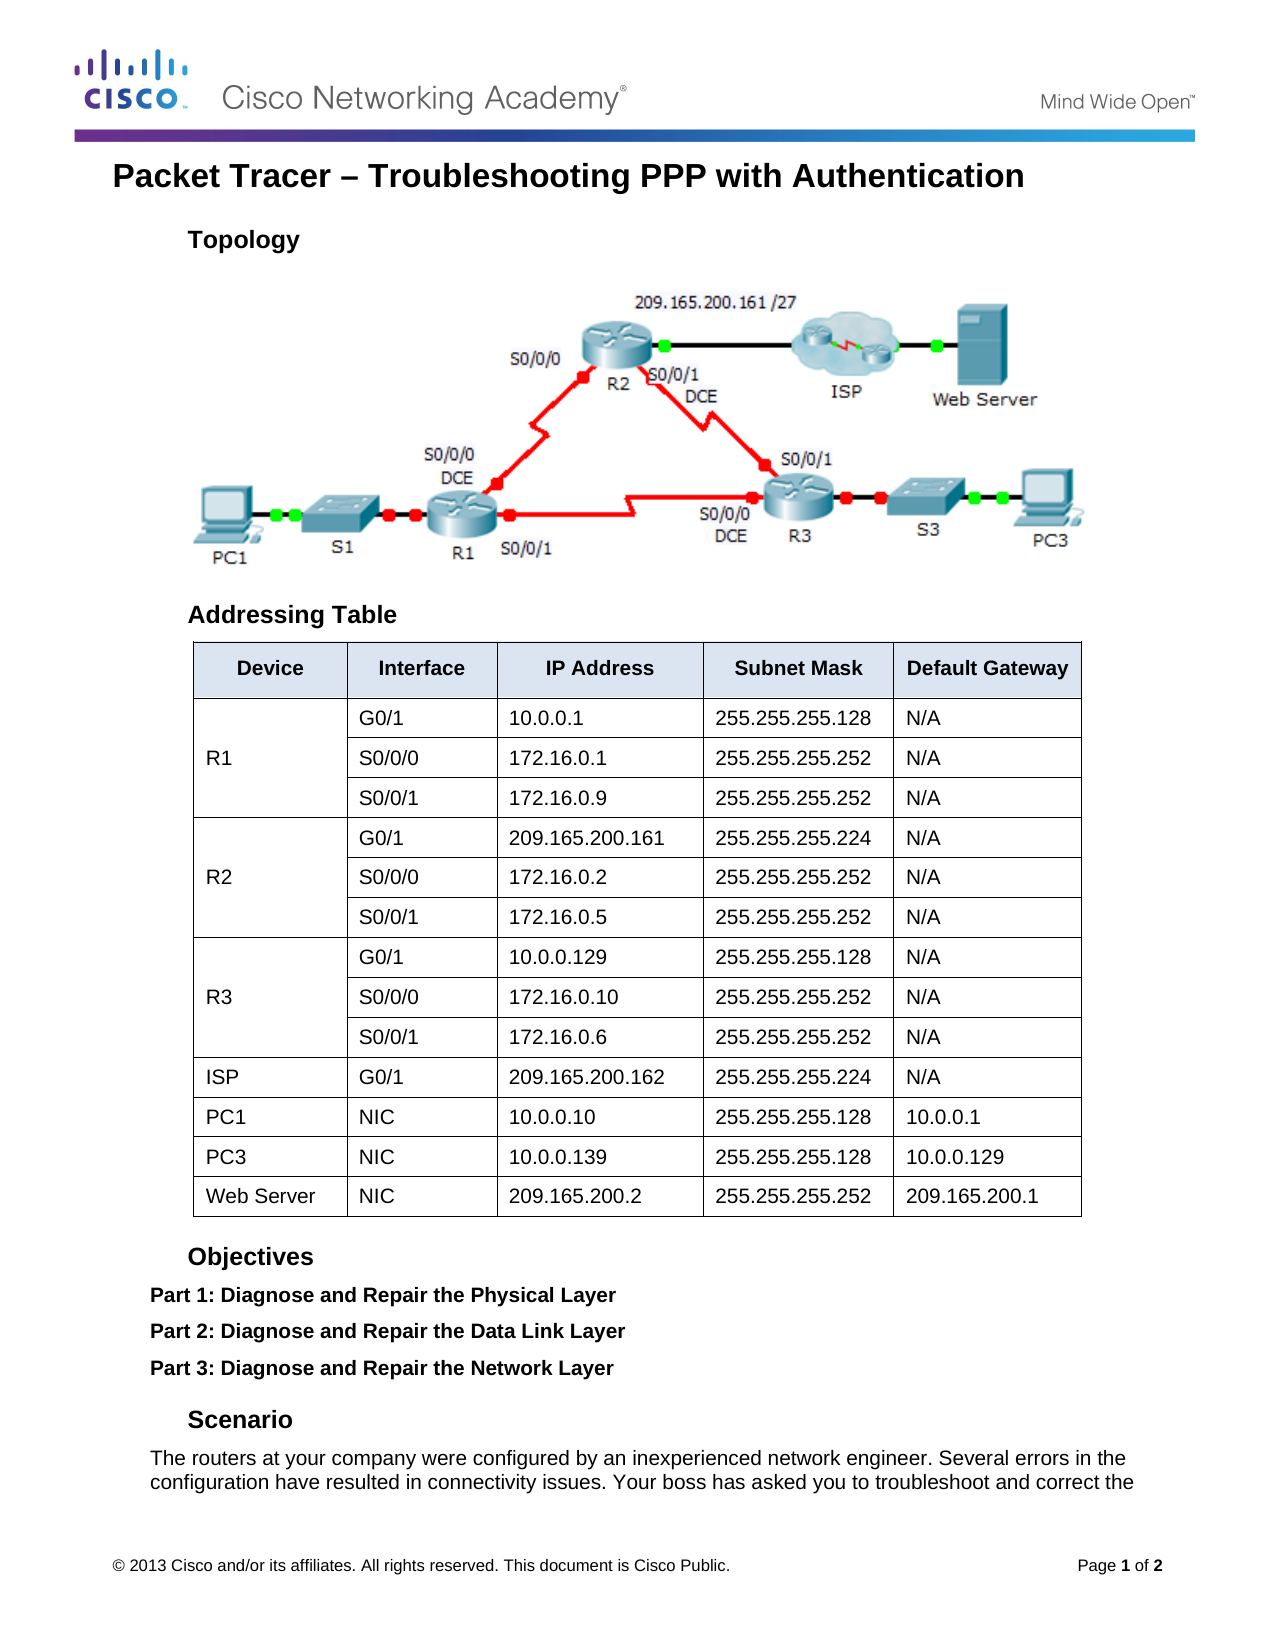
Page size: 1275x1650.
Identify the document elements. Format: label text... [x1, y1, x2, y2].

table_cell 209.165.200.1 [894, 1177, 1081, 1216]
text Addressing Table [112, 600, 1162, 629]
table_header IP Address [498, 643, 703, 697]
table_cell 209.165.200.161 [498, 818, 703, 857]
table_cell 10.0.0.139 [498, 1137, 703, 1176]
table_cell N/A [894, 778, 1081, 817]
table_cell Web Server [194, 1177, 347, 1216]
text Objectives [112, 1242, 1162, 1270]
table_cell 209.165.200.162 [498, 1058, 703, 1096]
table_cell G0/1 [348, 818, 497, 857]
table_cell 172.16.0.9 [498, 778, 703, 817]
title Packet Tracer – Troubleshooting PPP with Authentication [112, 156, 1162, 195]
text Part 1: Diagnose and Repair the Physical Layer [150, 1283, 1162, 1307]
table_cell 255.255.255.128 [704, 1137, 893, 1176]
table_cell 255.255.255.252 [704, 738, 893, 777]
table_cell S0/0/1 [348, 1018, 497, 1056]
text Topology [112, 225, 1162, 254]
table_cell 255.255.255.128 [704, 699, 893, 737]
table_cell N/A [894, 818, 1081, 857]
table_cell N/A [894, 858, 1081, 897]
table_cell S0/0/0 [348, 978, 497, 1017]
table_cell 209.165.200.2 [498, 1177, 703, 1216]
table_cell 255.255.255.128 [704, 938, 893, 977]
table_header Subnet Mask [704, 643, 893, 697]
table_cell 255.255.255.252 [704, 778, 893, 817]
table_cell N/A [894, 699, 1081, 737]
picture [178, 279, 1097, 572]
table_cell N/A [894, 1058, 1081, 1096]
table_cell N/A [894, 978, 1081, 1017]
table_cell 255.255.255.252 [704, 1177, 893, 1216]
table_cell R2 [194, 818, 347, 937]
table_cell 255.255.255.224 [704, 818, 893, 857]
text Part 3: Diagnose and Repair the Network Layer [150, 1356, 1162, 1380]
table_cell 255.255.255.252 [704, 1018, 893, 1056]
table_cell 10.0.0.1 [894, 1098, 1081, 1136]
table_cell PC1 [194, 1098, 347, 1136]
table_cell 255.255.255.252 [704, 898, 893, 937]
table_cell S0/0/0 [348, 858, 497, 897]
table_cell 172.16.0.2 [498, 858, 703, 897]
table_cell 172.16.0.1 [498, 738, 703, 777]
table_cell 172.16.0.6 [498, 1018, 703, 1056]
table_cell G0/1 [348, 699, 497, 737]
table_cell 10.0.0.1 [498, 699, 703, 737]
table_cell 255.255.255.224 [704, 1058, 893, 1096]
table_cell 255.255.255.252 [704, 858, 893, 897]
table_cell S0/0/0 [348, 738, 497, 777]
table_cell G0/1 [348, 938, 497, 977]
table_cell NIC [348, 1137, 497, 1176]
table_cell 172.16.0.10 [498, 978, 703, 1017]
table_cell NIC [348, 1098, 497, 1136]
table_cell PC3 [194, 1137, 347, 1176]
table_cell N/A [894, 738, 1081, 777]
table_cell 10.0.0.10 [498, 1098, 703, 1136]
table_cell S0/0/1 [348, 778, 497, 817]
table_cell R3 [194, 938, 347, 1056]
text Scenario [112, 1405, 1162, 1433]
table_cell 10.0.0.129 [894, 1137, 1081, 1176]
table_cell 172.16.0.5 [498, 898, 703, 937]
table_cell S0/0/1 [348, 898, 497, 937]
table_cell 10.0.0.129 [498, 938, 703, 977]
table_cell 255.255.255.252 [704, 978, 893, 1017]
text Part 2: Diagnose and Repair the Data Link Layer [150, 1319, 1162, 1343]
table_cell N/A [894, 898, 1081, 937]
table_header Default Gateway [894, 643, 1081, 697]
table_header Device [194, 643, 347, 697]
table_cell N/A [894, 938, 1081, 977]
table_cell NIC [348, 1177, 497, 1216]
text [150, 1446, 1162, 1494]
table_cell ISP [194, 1058, 347, 1096]
table_cell R1 [194, 699, 347, 817]
table_cell N/A [894, 1018, 1081, 1056]
table_header Interface [348, 643, 497, 697]
table_cell G0/1 [348, 1058, 497, 1096]
picture [0, 30, 1273, 142]
table_cell 255.255.255.128 [704, 1098, 893, 1136]
